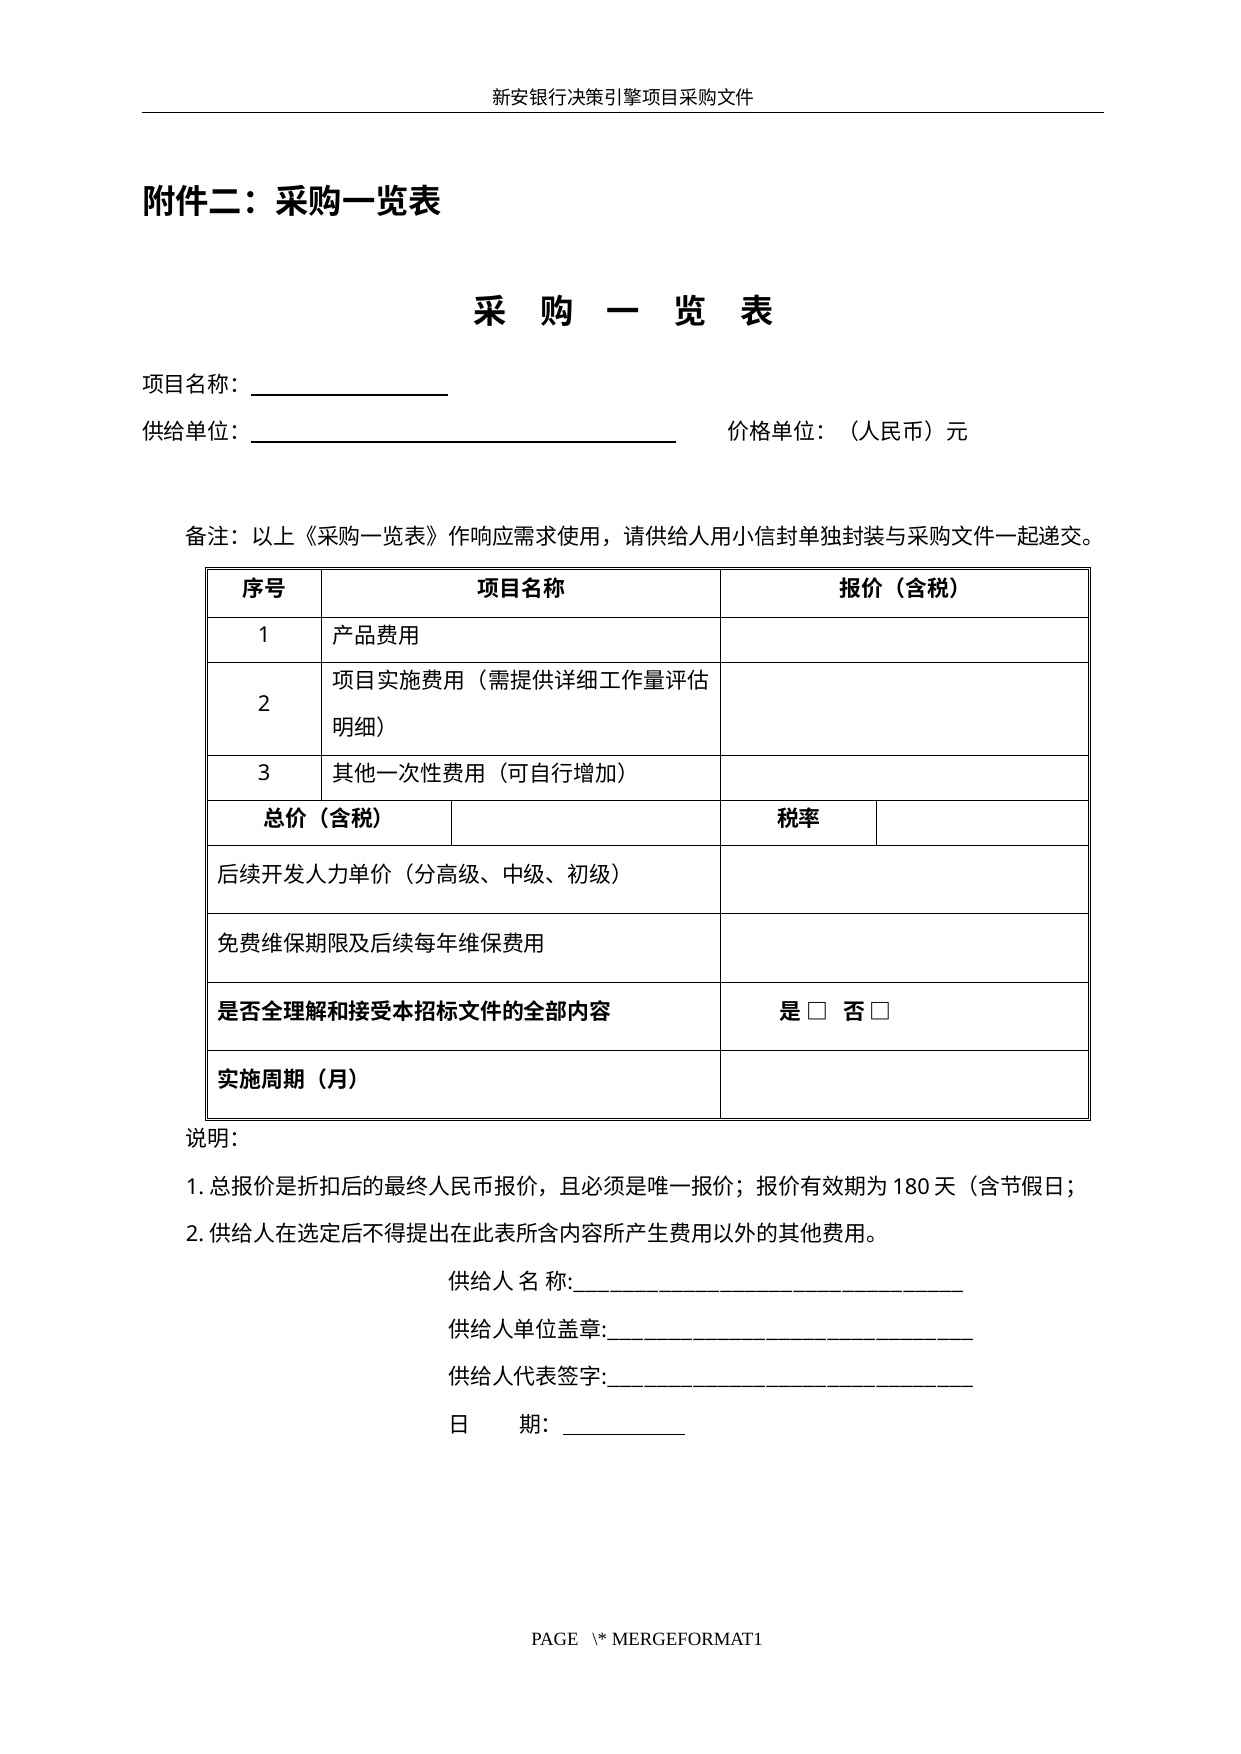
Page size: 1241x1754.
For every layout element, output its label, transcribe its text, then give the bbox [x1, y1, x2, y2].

text 说明： [142, 1121, 1104, 1153]
text 项目名称： [142, 367, 1104, 398]
table_cell [721, 663, 1088, 754]
table_cell 实施周期（月） [208, 1051, 720, 1118]
table_cell 项目实施费用（需提供详细工作量评估明细） [322, 663, 720, 754]
table_cell [877, 801, 1088, 845]
text 日 期： [142, 1407, 1104, 1438]
table_cell 2 [208, 663, 321, 754]
text 供给人代表签字:______________________________ [142, 1359, 1104, 1391]
table_cell [721, 1051, 1088, 1118]
table_header 序号 [208, 570, 321, 617]
text 供给人 名 称:________________________________ [142, 1264, 1104, 1296]
table_cell 其他一次性费用（可自行增加） [322, 756, 720, 800]
table_cell [721, 756, 1088, 800]
subtitle 附件二：采购一览表 [142, 175, 1104, 223]
table_cell 是 □ 否 □ [721, 983, 1088, 1050]
table_header 项目名称 [322, 570, 720, 617]
text 2. 供给人在选定后不得提出在此表所含内容所产生费用以外的其他费用。 [142, 1216, 1104, 1248]
table_cell 总价（含税） [208, 801, 451, 845]
text 供给人单位盖章:______________________________ [142, 1312, 1104, 1343]
text 采 购 一 览 表 [142, 285, 1104, 333]
table_cell [721, 618, 1088, 662]
text 备注：以上《采购一览表》作响应需求使用，请供给人用小信封单独封装与采购文件一起递交。 [142, 519, 1104, 551]
table_header 报价（含税） [721, 570, 1088, 617]
table_cell 3 [208, 756, 321, 800]
table_cell 后续开发人力单价（分高级、中级、初级） [208, 846, 720, 913]
table_cell [721, 846, 1088, 913]
table_cell [452, 801, 720, 845]
table_cell 产品费用 [322, 618, 720, 662]
text 供给单位： 价格单位：（人民币）元 [142, 414, 1104, 446]
table_cell 1 [208, 618, 321, 662]
table_cell 税率 [721, 801, 876, 845]
table_cell [721, 914, 1088, 982]
text 1. 总报价是折扣后的最终人民币报价，且必须是唯一报价；报价有效期为180天（含节假日； [142, 1169, 1104, 1201]
table_cell 免费维保期限及后续每年维保费用 [208, 914, 720, 982]
table_cell 是否全理解和接受本招标文件的全部内容 [208, 983, 720, 1050]
